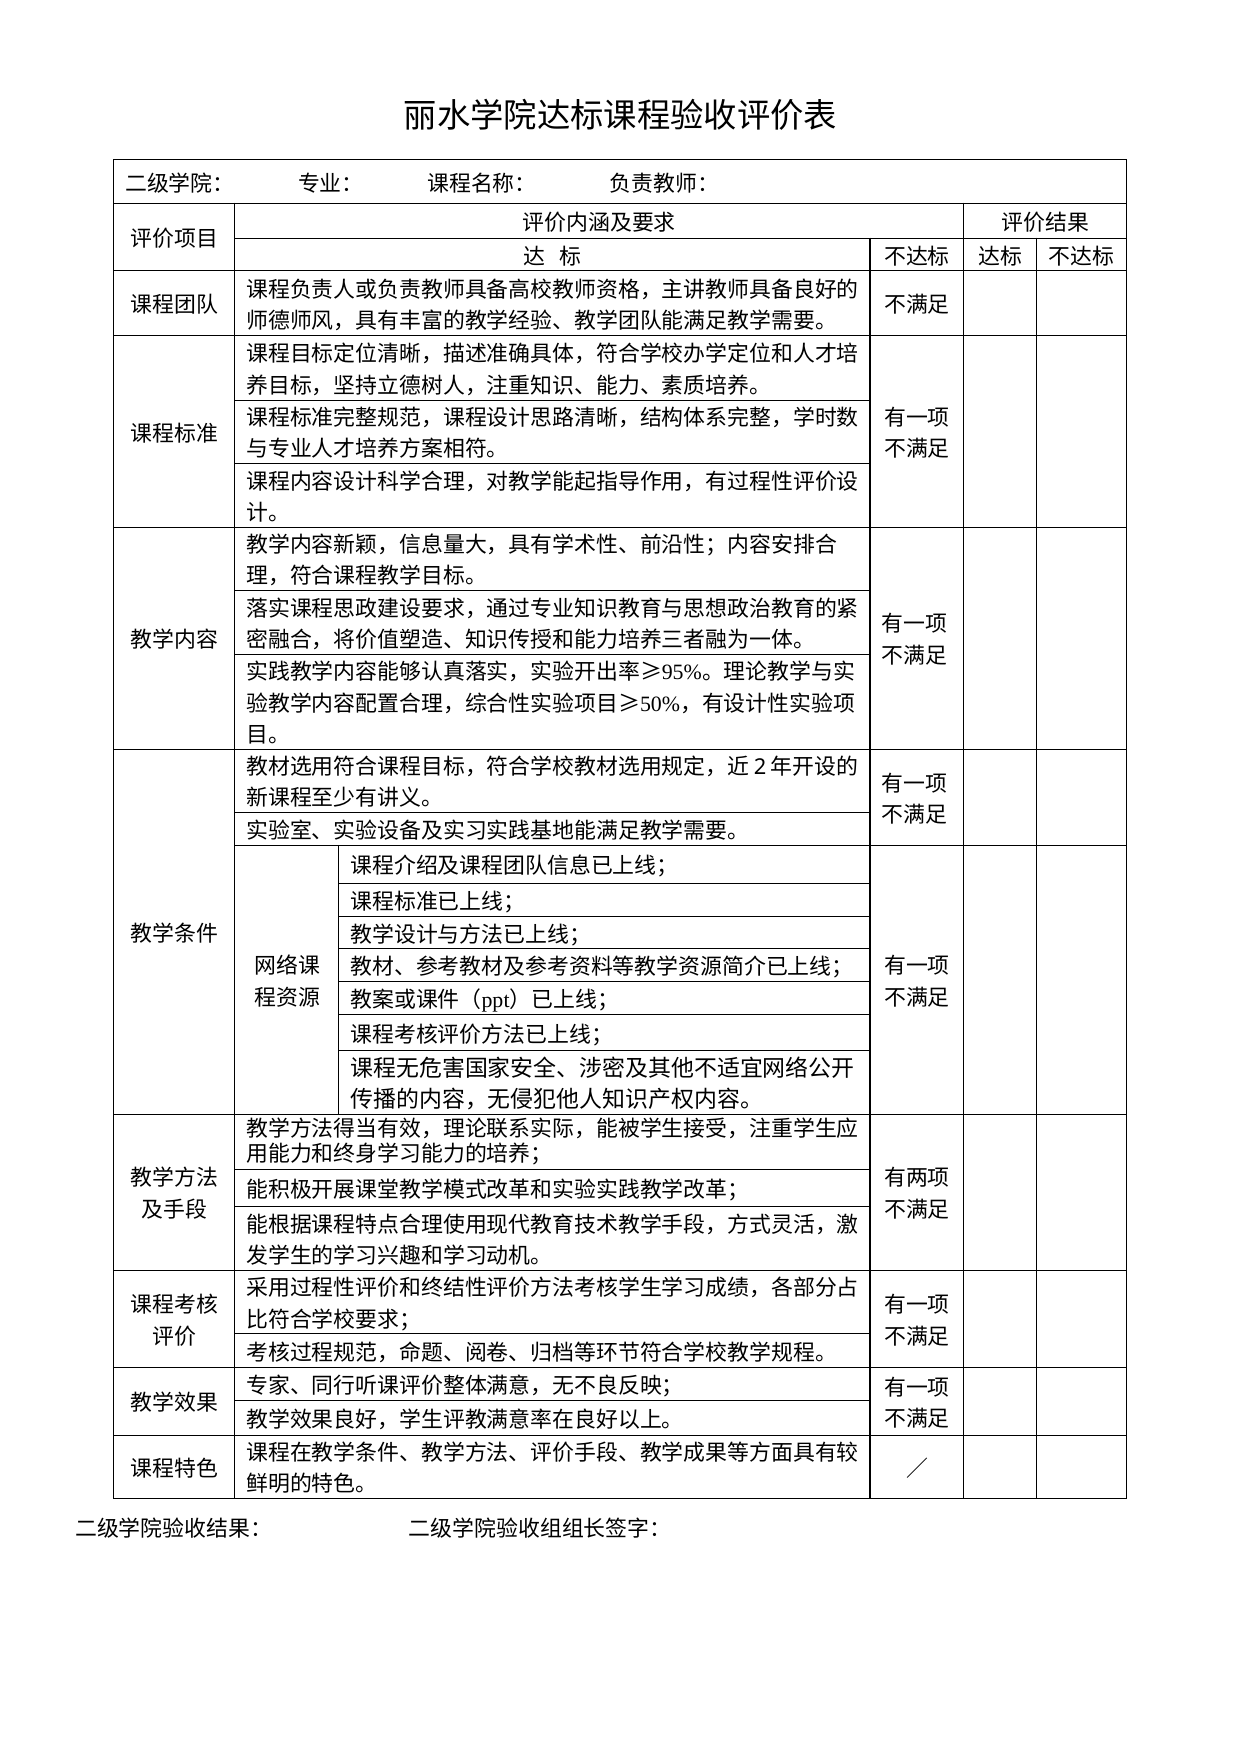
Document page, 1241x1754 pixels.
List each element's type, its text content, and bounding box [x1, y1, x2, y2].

table_cell [1037, 1436, 1126, 1498]
table_cell [964, 846, 1036, 1113]
table_cell 专家、同行听课评价整体满意，无不良反映； [235, 1368, 869, 1400]
table_cell 评价结果 [964, 204, 1126, 238]
table_cell 不达标 [871, 239, 963, 270]
table_cell [1037, 1271, 1126, 1367]
table_cell 考核过程规范，命题、阅卷、归档等环节符合学校教学规程。 [235, 1334, 869, 1367]
text 二级学院验收结果： 二级学院验收组组长签字： [75, 178, 1165, 1543]
table_cell [1037, 336, 1126, 527]
table_cell 有一项不满足 [871, 1271, 963, 1367]
table_cell 教材、参考教材及参考资料等教学资源简介已上线； [339, 949, 869, 981]
table_cell 教学方法得当有效，理论联系实际，能被学生接受，注重学生应用能力和终身学习能力的培养； [235, 1115, 869, 1169]
table_cell 有一项不满足 [871, 1368, 963, 1434]
table_cell 能根据课程特点合理使用现代教育技术教学手段，方式灵活，激发学生的学习兴趣和学习动机。 [235, 1207, 869, 1270]
table_cell [964, 528, 1036, 748]
table_cell [1037, 271, 1126, 335]
table_cell 有一项不满足 [871, 846, 963, 1113]
table_cell 教学内容 [114, 528, 234, 748]
table_cell 不达标 [1037, 239, 1126, 270]
table_cell [964, 750, 1036, 845]
table_cell [964, 336, 1036, 527]
table_cell 采用过程性评价和终结性评价方法考核学生学习成绩，各部分占比符合学校要求； [235, 1271, 869, 1333]
table_cell [1037, 528, 1126, 748]
table_cell 教学条件 [114, 750, 234, 1113]
table_cell 课程目标定位清晰，描述准确具体，符合学校办学定位和人才培养目标，坚持立德树人，注重知识、能力、素质培养。 [235, 336, 869, 399]
table_cell 教案或课件（ppt）已上线； [339, 982, 869, 1014]
table_cell 有一项不满足 [871, 336, 963, 527]
table_cell 达标 [964, 239, 1036, 270]
table_cell 课程考核评价 [114, 1271, 234, 1367]
table_cell 教学效果良好，学生评教满意率在良好以上。 [235, 1401, 869, 1434]
table_cell 有两项不满足 [871, 1115, 963, 1270]
table_cell [1037, 750, 1126, 845]
table_cell 课程标准已上线； [339, 884, 869, 916]
table_cell 课程负责人或负责教师具备高校教师资格，主讲教师具备良好的师德师风，具有丰富的教学经验、教学团队能满足教学需要。 [235, 271, 869, 335]
table_cell 课程标准完整规范，课程设计思路清晰，结构体系完整，学时数与专业人才培养方案相符。 [235, 401, 869, 463]
table_cell 实验室、实验设备及实习实践基地能满足教学需要。 [235, 813, 869, 845]
table_cell [964, 1368, 1036, 1434]
table_cell 课程在教学条件、教学方法、评价手段、教学成果等方面具有较鲜明的特色。 [235, 1436, 869, 1498]
table_cell 课程团队 [114, 271, 234, 335]
table_cell 教学效果 [114, 1368, 234, 1434]
table_cell [964, 1436, 1036, 1498]
table_cell 网络课程资源 [235, 846, 338, 1113]
table_cell 教学方法及手段 [114, 1115, 234, 1270]
table_cell 教学设计与方法已上线； [339, 917, 869, 948]
table_cell 有一项不满足 [871, 750, 963, 845]
table_cell [1037, 1368, 1126, 1434]
table_cell [964, 271, 1036, 335]
table_cell 达 标 [235, 239, 869, 270]
table_cell 能积极开展课堂教学模式改革和实验实践教学改革； [235, 1170, 869, 1206]
table_cell 课程内容设计科学合理，对教学能起指导作用，有过程性评价设计。 [235, 464, 869, 527]
text 丽水学院达标课程验收评价表 [75, 81, 1165, 146]
table_cell [964, 1271, 1036, 1367]
table_cell 评价内涵及要求 [235, 204, 963, 238]
table_cell 实践教学内容能够认真落实，实验开出率≥95%。理论教学与实验教学内容配置合理，综合性实验项目≥50%，有设计性实验项目。 [235, 655, 869, 748]
table_header 二级学院： 专业： 课程名称： 负责教师： [114, 160, 1126, 203]
table_cell 教学内容新颖，信息量大，具有学术性、前沿性；内容安排合理，符合课程教学目标。 [235, 528, 869, 590]
table_cell 有一项不满足 [871, 528, 963, 748]
table_cell 教材选用符合课程目标，符合学校教材选用规定，近2年开设的新课程至少有讲义。 [235, 750, 869, 812]
table_cell 课程介绍及课程团队信息已上线； [339, 846, 869, 883]
table_cell 课程特色 [114, 1436, 234, 1498]
table_cell 课程标准 [114, 336, 234, 527]
table_cell [1037, 1115, 1126, 1270]
table_cell ／ [871, 1436, 963, 1498]
table_cell 评价项目 [114, 204, 234, 270]
table_cell [1037, 846, 1126, 1113]
table_cell 课程考核评价方法已上线； [339, 1015, 869, 1050]
table_cell 课程无危害国家安全、涉密及其他不适宜网络公开传播的内容，无侵犯他人知识产权内容。 [339, 1051, 869, 1113]
table_cell 不满足 [871, 271, 963, 335]
table_cell [964, 1115, 1036, 1270]
table_cell 落实课程思政建设要求，通过专业知识教育与思想政治教育的紧密融合，将价值塑造、知识传授和能力培养三者融为一体。 [235, 591, 869, 654]
